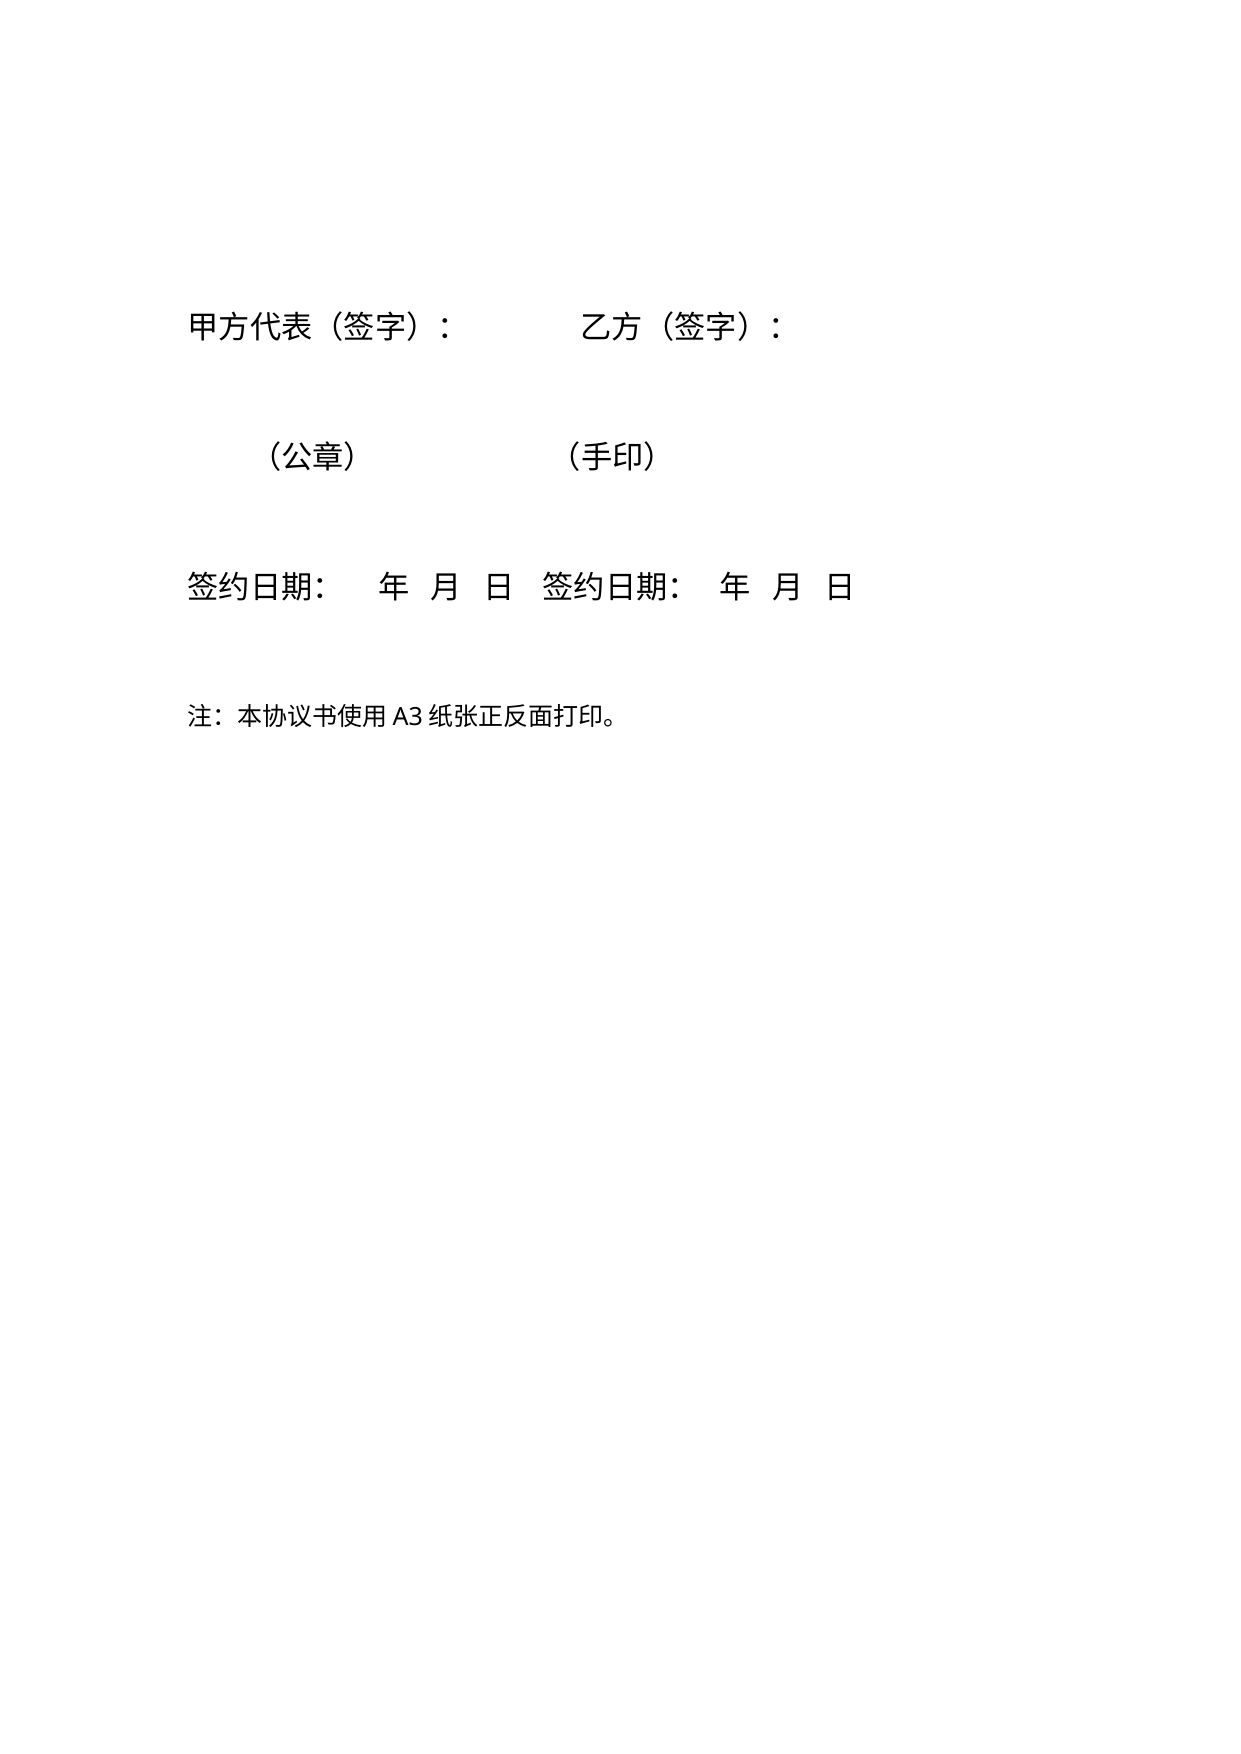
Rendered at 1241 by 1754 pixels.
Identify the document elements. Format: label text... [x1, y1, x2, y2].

text 注：本协议书使用A3纸张正反面打印。 [187, 682, 1053, 747]
text 甲方代表（签字）： 乙方（签字）： [187, 292, 1053, 357]
text （公章） （手印） [187, 422, 1053, 487]
text 签约日期： 年 月 日 签约日期： 年 月 日 [187, 552, 1053, 617]
